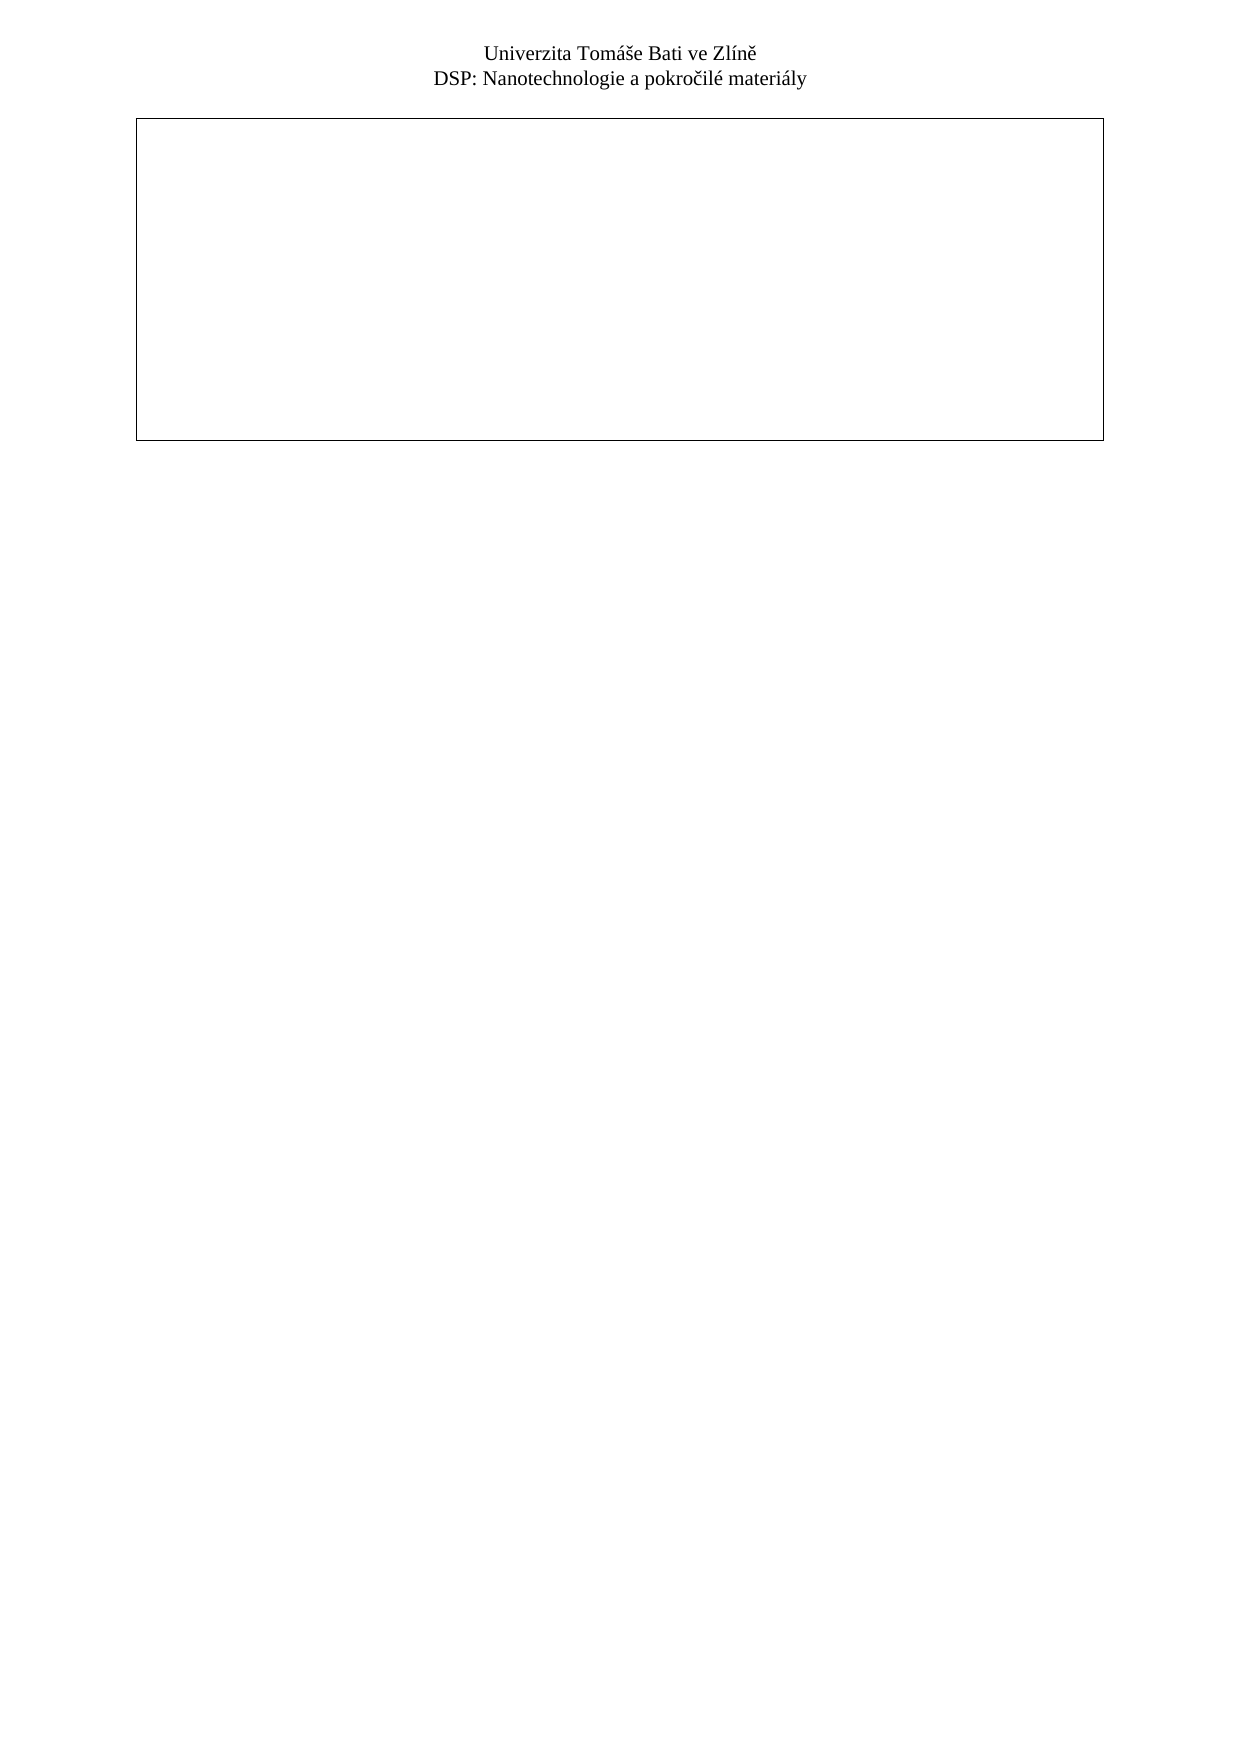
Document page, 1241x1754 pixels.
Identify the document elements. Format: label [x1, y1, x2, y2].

table_cell [137, 119, 1103, 440]
